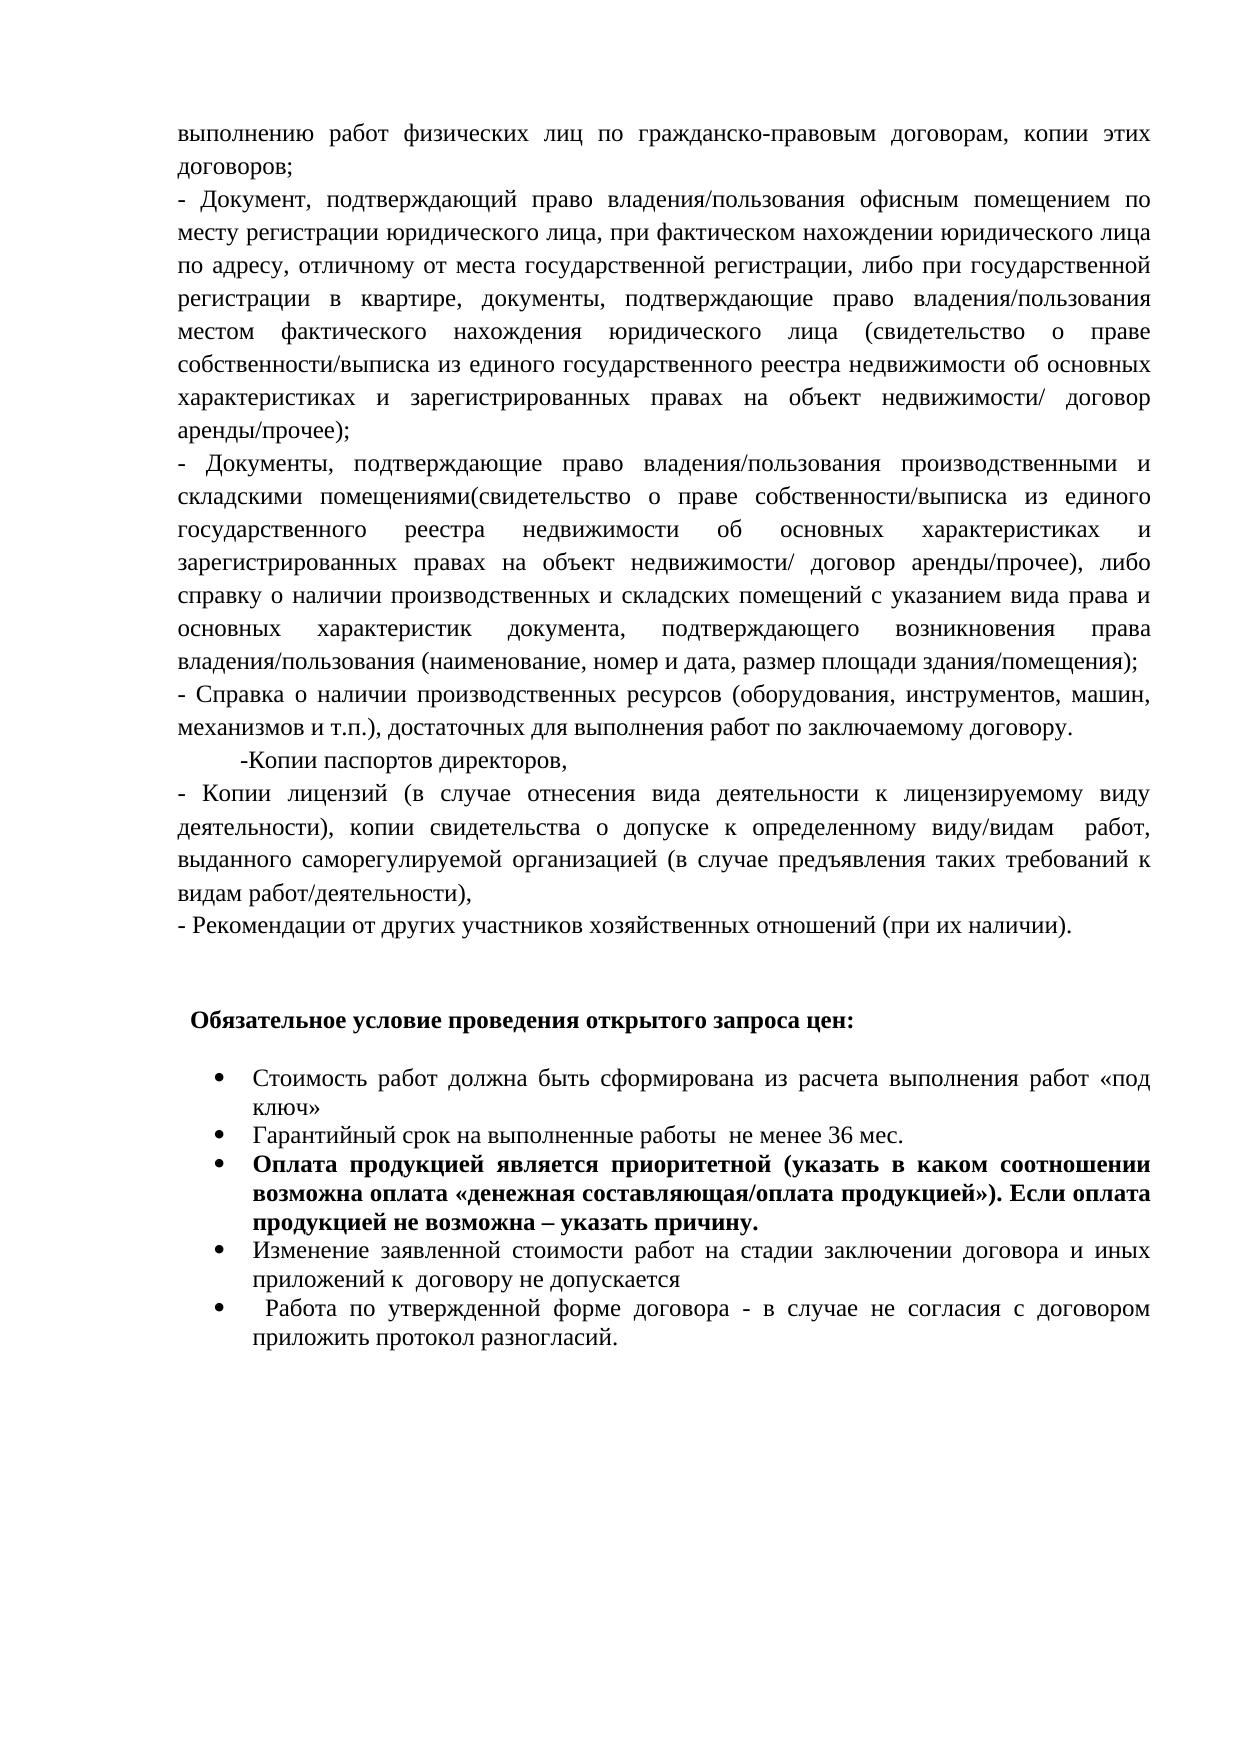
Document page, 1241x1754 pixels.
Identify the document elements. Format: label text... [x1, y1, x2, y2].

text - Документ, подтверждающий право владения/пользования офисным помещением по месту регистрации юридического лица, при фактическом нахождении юридического лица по адресу, отличному от места государственной регистрации, либо при государственной регистрации в квартире, документы, подтверждающие право владения/пользования местом фактического нахождения юридического лица (свидетельство о праве собственности/выписка из единого государственного реестра недвижимости об основных характеристиках и зарегистрированных правах на объект недвижимости/ договор аренды/прочее); [177, 184, 1152, 444]
list Работа по утвержденной форме договора - в случае не согласия с договором приложить протокол разногласий. [215, 1293, 1152, 1350]
list Оплата продукцией является приоритетной (указать в каком соотношении возможна оплата «денежная составляющая/оплата продукцией»). Если оплата продукцией не возможна – указать причину. [215, 1149, 1152, 1235]
list Стоимость работ должна быть сформирована из расчета выполнения работ «под ключ» [215, 1063, 1152, 1120]
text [177, 118, 1152, 180]
text - Справка о наличии производственных ресурсов (оборудования, инструментов, машин, механизмов и т.п.), достаточных для выполнения работ по заключаемому договору. [177, 679, 1152, 741]
text - Копии лицензий (в случае отнесения вида деятельности к лицензируемому виду деятельности), копии свидетельства о допуске к определенному виду/видам работ, выданного саморегулируемой организацией (в случае предъявления таких требований к видам работ/деятельности), [177, 778, 1152, 906]
list Гарантийный срок на выполненные работы не менее 36 мес. [215, 1120, 1152, 1149]
text -Копии паспортов директоров, [177, 746, 1152, 774]
text - Рекомендации от других участников хозяйственных отношений (при их наличии). [177, 911, 1152, 939]
text Обязательное условие проведения открытого запроса цен: [177, 1005, 1152, 1034]
text - Документы, подтверждающие право владения/пользования производственными и складскими помещениями(свидетельство о праве собственности/выписка из единого государственного реестра недвижимости об основных характеристиках и зарегистрированных правах на объект недвижимости/ договор аренды/прочее), либо справку о наличии производственных и складских помещений с указанием вида права и основных характеристик документа, подтверждающего возникновения права владения/пользования (наименование, номер и дата, размер площади здания/помещения); [177, 448, 1152, 675]
list Изменение заявленной стоимости работ на стадии заключении договора и иных приложений к договору не допускается [215, 1235, 1152, 1293]
